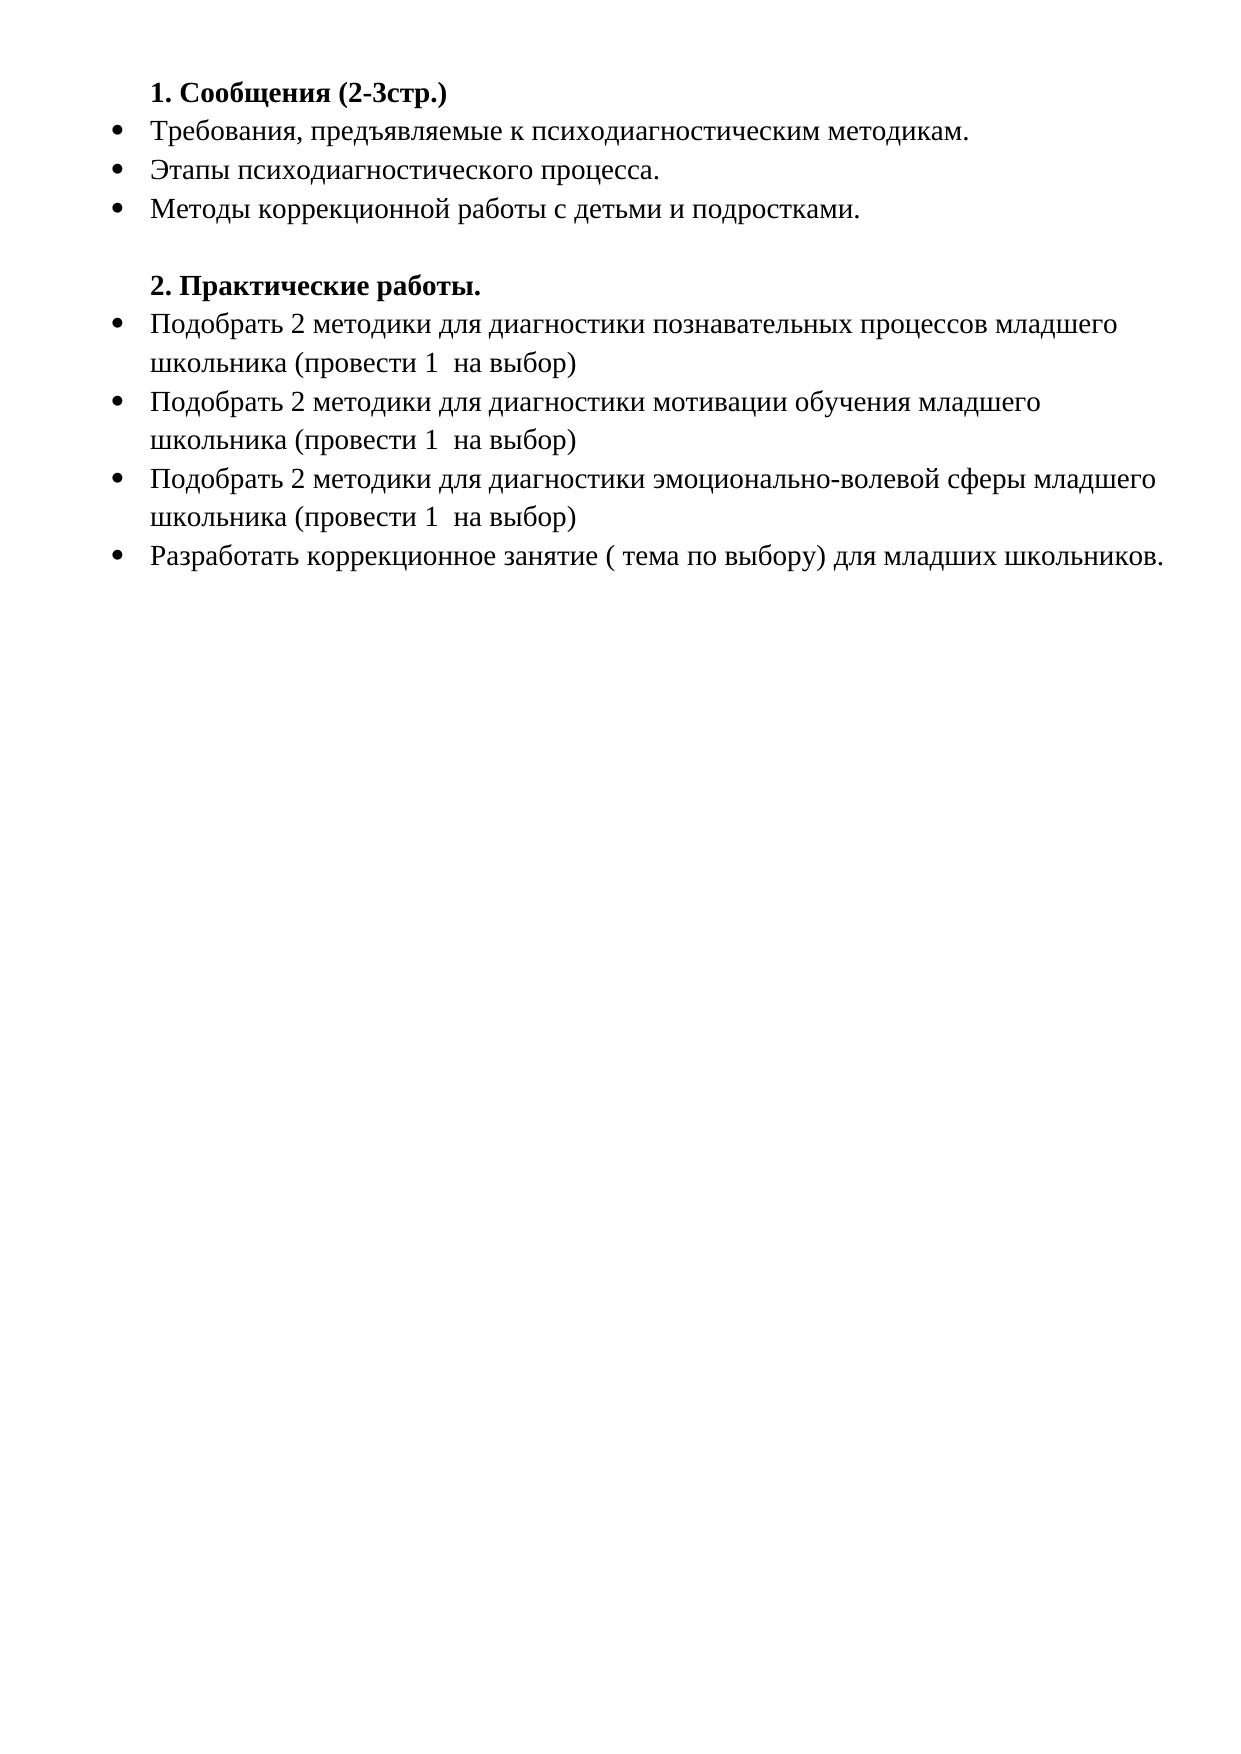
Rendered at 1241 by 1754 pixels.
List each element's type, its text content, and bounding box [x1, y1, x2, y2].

list Подобрать 2 методики для диагностики мотивации обучения младшего школьника (провести 1 на выбор) [112, 384, 1165, 456]
list 1. Сообщения (2-3стр.) [150, 75, 1165, 108]
list Требования, предъявляемые к психодиагностическим методикам. [112, 113, 1165, 147]
list Подобрать 2 методики для диагностики эмоционально-волевой сферы младшего школьника (провести 1 на выбор) [112, 461, 1165, 533]
list Подобрать 2 методики для диагностики познавательных процессов младшего школьника (провести 1 на выбор) [112, 307, 1165, 379]
list Этапы психодиагностического процесса. [112, 152, 1165, 186]
list Разработать коррекционное занятие ( тема по выбору) для младших школьников. [112, 538, 1165, 572]
list 2. Практические работы. [150, 268, 1165, 302]
list Методы коррекционной работы с детьми и подростками. [112, 191, 1165, 224]
